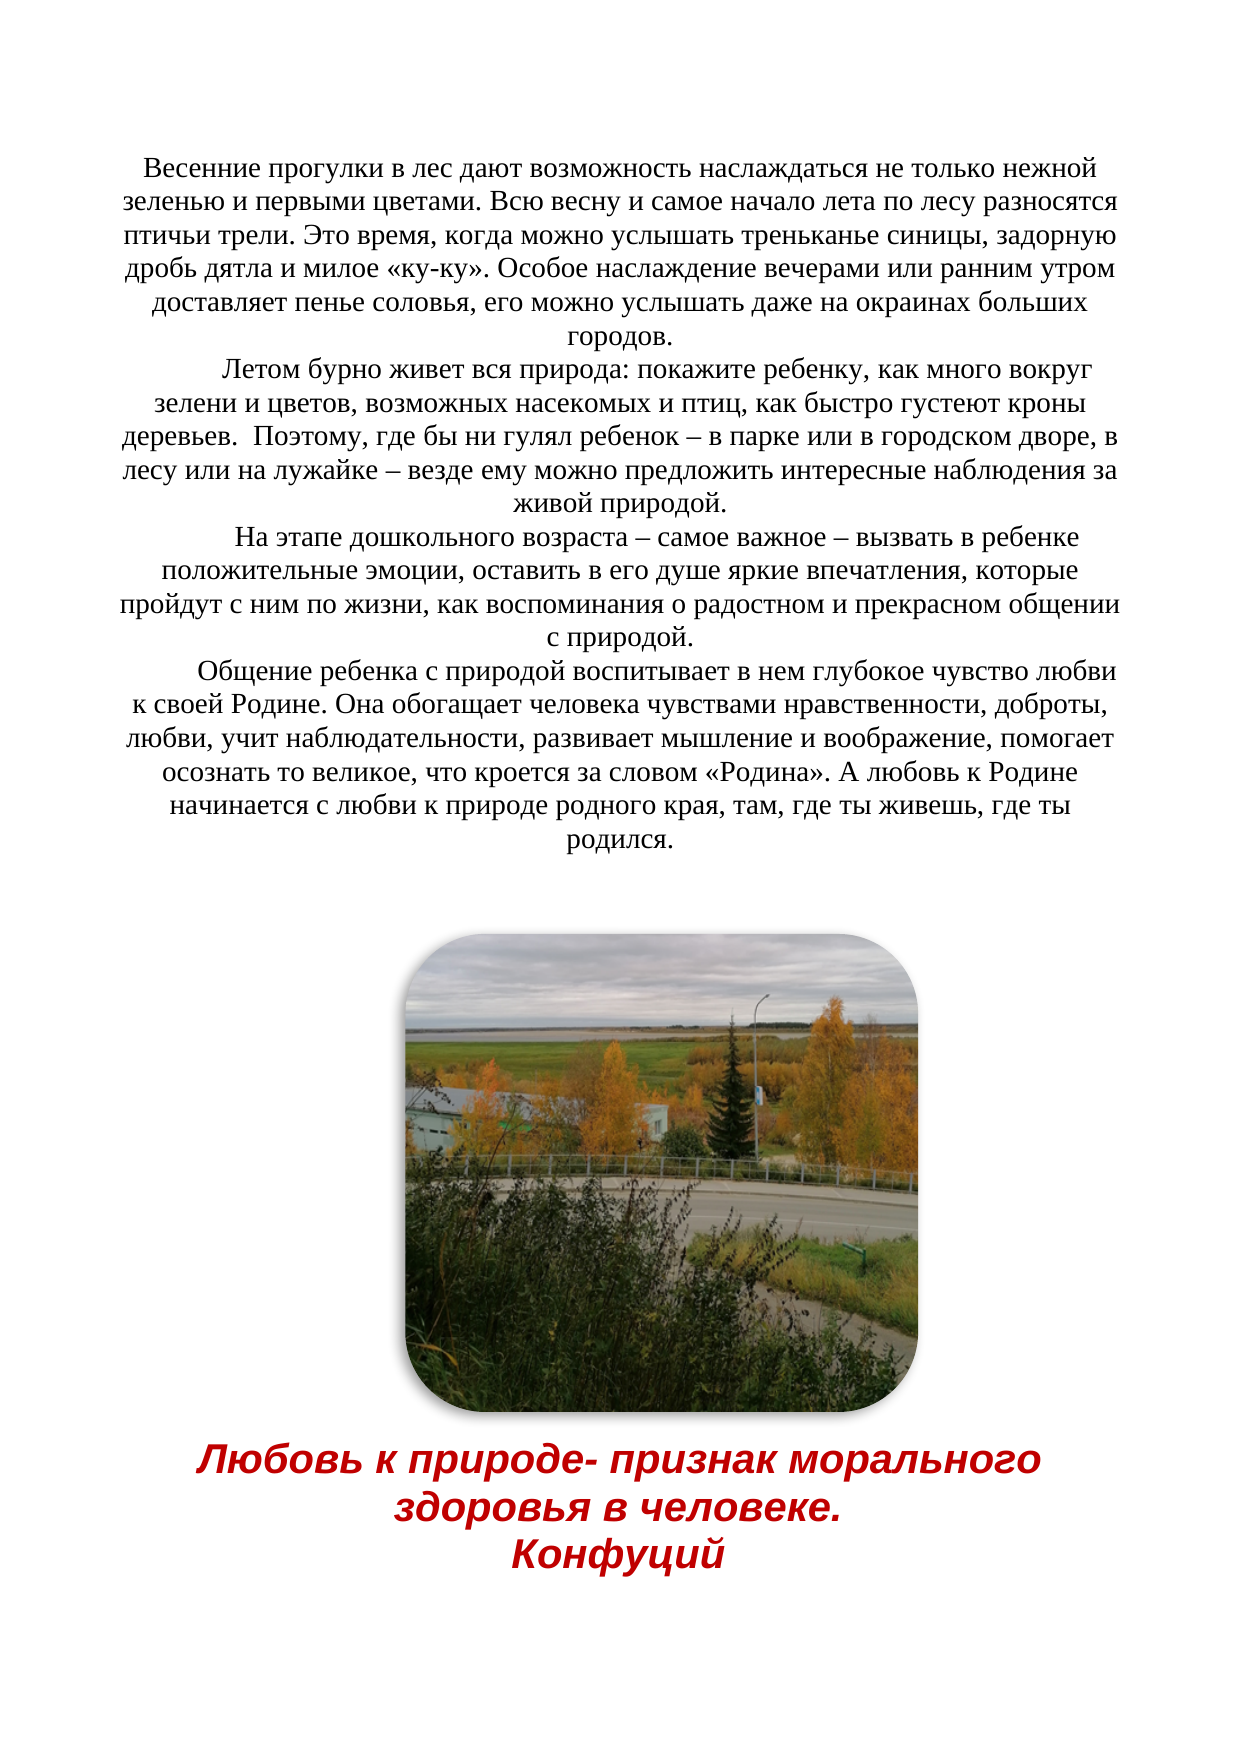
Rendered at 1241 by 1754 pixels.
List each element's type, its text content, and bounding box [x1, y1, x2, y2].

text Общение ребенка с природой воспитывает в нем глубокое чувство любви к своей Родине. Она обогащает человека чувствами нравственности, доброты, любви, учит наблюдательности, развивает мышление и воображение, помогает осознать то великое, что кроется за словом «Родина». А любовь к Родине начинается с любви к природе родного края, там, где ты живешь, где ты родился. [112, 653, 1128, 854]
text Весенние прогулки в лес дают возможность наслаждаться не только нежной зеленью и первыми цветами. Всю весну и самое начало лета по лесу разносятся птичьи трели. Это время, когда можно услышать треньканье синицы, задорную дробь дятла и милое «ку-ку». Особое наслаждение вечерами или ранним утром доставляет пенье соловья, его можно услышать даже на окраинах больших городов. [112, 150, 1128, 351]
text здоровья в человеке. Конфуций [112, 1482, 1128, 1578]
text На этапе дошкольного возраста – самое важное – вызвать в ребенке положительные эмоции, оставить в его душе яркие впечатления, которые пройдут с ним по жизни, как воспоминания о радостном и прекрасном общении с природой. [112, 519, 1128, 653]
picture [405, 933, 919, 1412]
text Любовь к природе- признак морального [112, 1434, 1128, 1482]
text Летом бурно живет вся природа: покажите ребенку, как много вокруг зелени и цветов, возможных насекомых и птиц, как быстро густеют кроны деревьев. Поэтому, где бы ни гулял ребенок – в парке или в городском дворе, в лесу или на лужайке – везде ему можно предложить интересные наблюдения за живой природой. [112, 351, 1128, 519]
